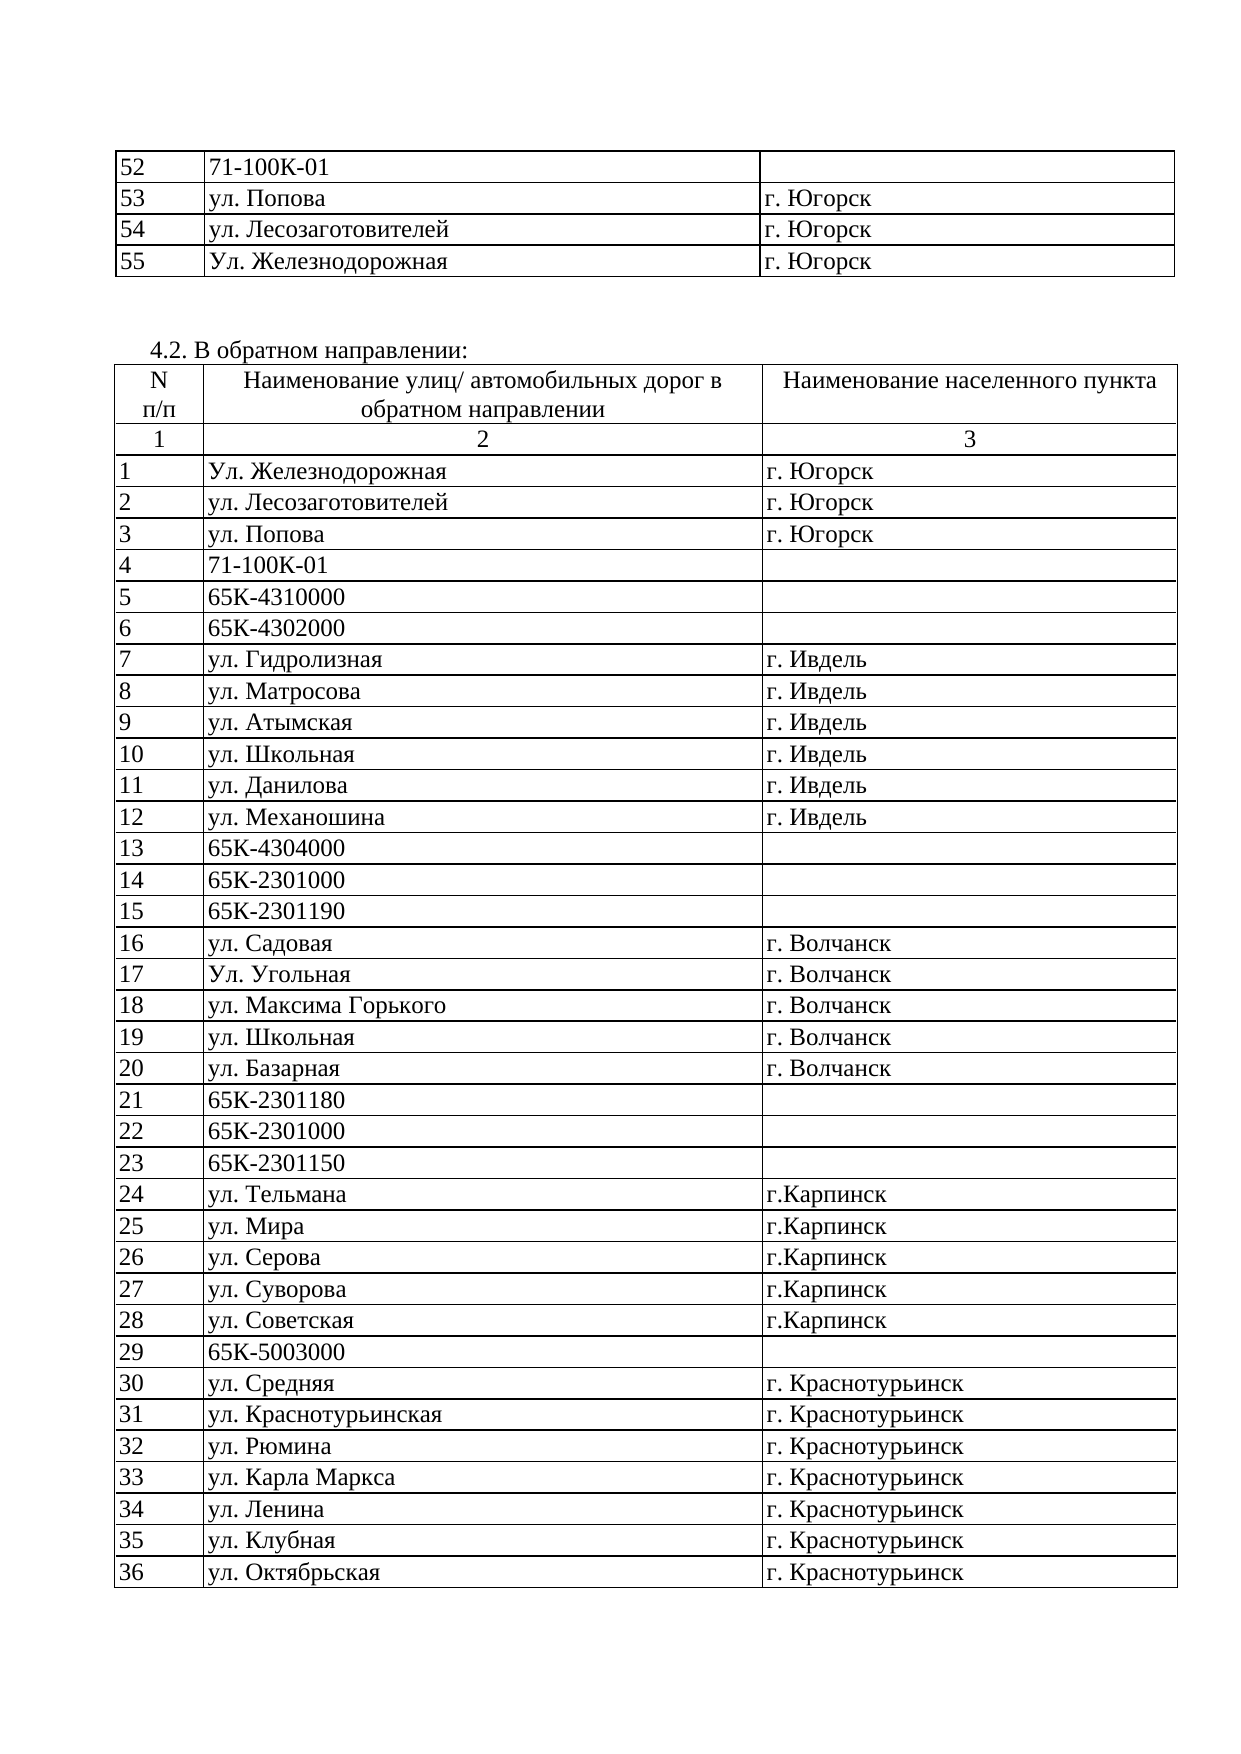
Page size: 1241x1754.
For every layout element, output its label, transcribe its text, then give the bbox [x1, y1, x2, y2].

table_cell 65К-5003000 [204, 1337, 762, 1366]
table_cell ул. Ленина [204, 1494, 762, 1524]
table_cell г. Югорск [761, 215, 1174, 244]
table_cell [763, 1335, 1177, 1366]
table_cell [763, 832, 1177, 863]
table_cell г. Краснотурьинск [763, 1461, 1177, 1492]
table_cell г.Карпинск [763, 1209, 1177, 1241]
table_cell ул. Базарная [204, 1053, 762, 1083]
table_cell 52 [117, 152, 204, 181]
table_cell г. Ивдель [763, 674, 1177, 706]
table_cell г. Югорск [761, 246, 1174, 276]
table_cell г. Югорск [763, 486, 1177, 517]
table_cell [761, 152, 1174, 181]
table_cell [763, 1115, 1177, 1146]
table_cell 24 [115, 1179, 203, 1209]
table_cell 36 [115, 1556, 203, 1587]
table_cell Ул. Угольная [204, 959, 762, 989]
table_cell г. Краснотурьинск [763, 1555, 1177, 1587]
table_cell ул. Школьная [204, 1022, 762, 1052]
table_cell ул. Данилова [204, 770, 762, 800]
table_cell 23 [115, 1147, 203, 1178]
table_header N п/п [115, 365, 203, 423]
table_cell 65К-2301000 [204, 1116, 762, 1146]
table_cell 19 [115, 1021, 203, 1052]
table_cell 13 [115, 833, 203, 863]
table_cell 12 [115, 801, 203, 832]
table_cell 16 [115, 927, 203, 957]
table_cell 21 [115, 1084, 203, 1115]
table_cell г. Краснотурьинск [763, 1429, 1177, 1461]
table_cell 65К-4302000 [204, 613, 762, 643]
table_cell г.Карпинск [763, 1304, 1177, 1335]
table_cell ул. Суворова [204, 1274, 762, 1303]
table_cell 35 [115, 1525, 203, 1555]
table_cell г. Краснотурьинск [763, 1398, 1177, 1429]
table_cell ул. Садовая [204, 928, 762, 957]
table_cell г.Карпинск [763, 1272, 1177, 1303]
table_cell ул. Механошина [204, 802, 762, 832]
table_cell ул. Максима Горького [204, 991, 762, 1020]
table_cell г. Волчанск [763, 926, 1177, 957]
table_cell г. Югорск [761, 183, 1174, 213]
table_cell [763, 580, 1177, 611]
table_cell 2 [115, 487, 203, 517]
table_cell 65К-4304000 [204, 833, 762, 863]
table_cell 17 [115, 959, 203, 989]
table_cell 2 [204, 424, 762, 454]
table_cell г. Волчанск [763, 1020, 1177, 1052]
table_cell ул. Лесозаготовителей [204, 487, 762, 517]
table_cell ул. Школьная [204, 739, 762, 769]
table_cell г. Краснотурьинск [763, 1492, 1177, 1524]
table_cell 30 [115, 1368, 203, 1398]
table_cell 3 [763, 423, 1177, 454]
table_cell ул. Атымская [204, 707, 762, 737]
table_cell 3 [115, 518, 203, 548]
table_cell 6 [115, 613, 203, 643]
table_cell ул. Карла Маркса [204, 1462, 762, 1492]
table_cell ул. Клубная [204, 1525, 762, 1555]
table_header Наименование населенного пункта [763, 365, 1177, 423]
table_cell ул. Рюмина [204, 1431, 762, 1461]
table_cell 22 [115, 1116, 203, 1146]
table_cell 8 [115, 675, 203, 706]
table_cell 5 [115, 581, 203, 611]
table_cell г.Карпинск [763, 1178, 1177, 1209]
table_cell 20 [115, 1053, 203, 1083]
table_cell г. Волчанск [763, 958, 1177, 989]
table_cell 18 [115, 990, 203, 1020]
table_cell [763, 1083, 1177, 1115]
table_cell г. Волчанск [763, 989, 1177, 1020]
table_cell 34 [115, 1493, 203, 1524]
table_cell 4 [115, 550, 203, 580]
table_cell ул. Гидролизная [204, 645, 762, 674]
table_cell 14 [115, 864, 203, 894]
table_header Наименование улиц/ автомобильных дорог в обратном направлении [204, 365, 762, 423]
table_cell г. Ивдель [763, 737, 1177, 769]
table_cell 9 [115, 707, 203, 737]
table_cell г. Ивдель [763, 643, 1177, 674]
table_cell г.Карпинск [763, 1241, 1177, 1272]
table_cell 27 [115, 1273, 203, 1303]
table_cell г. Югорск [763, 517, 1177, 548]
table_cell 71-100К-01 [205, 152, 759, 181]
table_cell 53 [117, 183, 204, 213]
table_cell 65К-2301000 [204, 865, 762, 894]
table_cell 54 [117, 215, 204, 244]
table_cell г. Краснотурьинск [763, 1366, 1177, 1398]
table_cell г. Ивдель [763, 769, 1177, 800]
table_cell 65К-2301150 [204, 1148, 762, 1178]
table_cell [763, 549, 1177, 580]
table_cell 33 [115, 1462, 203, 1492]
table_cell 65К-2301180 [204, 1085, 762, 1115]
table_cell Ул. Железнодорожная [204, 456, 762, 486]
table_cell ул. Мира [204, 1211, 762, 1241]
table_cell 25 [115, 1210, 203, 1241]
table_cell ул. Советская [204, 1305, 762, 1335]
table_cell 55 [117, 246, 204, 276]
table_cell ул. Тельмана [204, 1179, 762, 1209]
table_cell [763, 1146, 1177, 1178]
table_cell 1 [115, 455, 203, 486]
table_cell г. Волчанск [763, 1052, 1177, 1083]
table_cell 31 [115, 1399, 203, 1429]
table_cell 10 [115, 738, 203, 769]
table_cell ул. Серова [204, 1242, 762, 1272]
table_cell ул. Лесозаготовителей [205, 215, 759, 244]
table_cell 32 [115, 1430, 203, 1461]
table_cell 1 [115, 424, 203, 454]
table_cell 65К-4310000 [204, 582, 762, 611]
text 4.2. В обратном направлении: [150, 335, 1090, 364]
table_cell г. Краснотурьинск [763, 1524, 1177, 1555]
table_cell ул. Матросова [204, 676, 762, 706]
table_cell 28 [115, 1305, 203, 1335]
table_cell [763, 895, 1177, 926]
table_cell Ул. Железнодорожная [205, 246, 759, 276]
table_cell ул. Попова [204, 519, 762, 548]
table_cell г. Ивдель [763, 706, 1177, 737]
table_cell 29 [115, 1336, 203, 1366]
table_cell 26 [115, 1242, 203, 1272]
table_cell ул. Краснотурьинская [204, 1400, 762, 1429]
table_cell ул. Октябрьская [204, 1557, 762, 1587]
table_cell 7 [115, 644, 203, 674]
table_cell 15 [115, 896, 203, 926]
table_cell 71-100К-01 [204, 550, 762, 580]
table_cell 11 [115, 770, 203, 800]
table_cell ул. Попова [205, 183, 759, 213]
table_cell 65К-2301190 [204, 896, 762, 926]
table_cell ул. Средняя [204, 1368, 762, 1398]
table_cell [763, 611, 1177, 643]
table_cell г. Югорск [763, 454, 1177, 486]
table_cell г. Ивдель [763, 800, 1177, 832]
table_cell [763, 863, 1177, 894]
